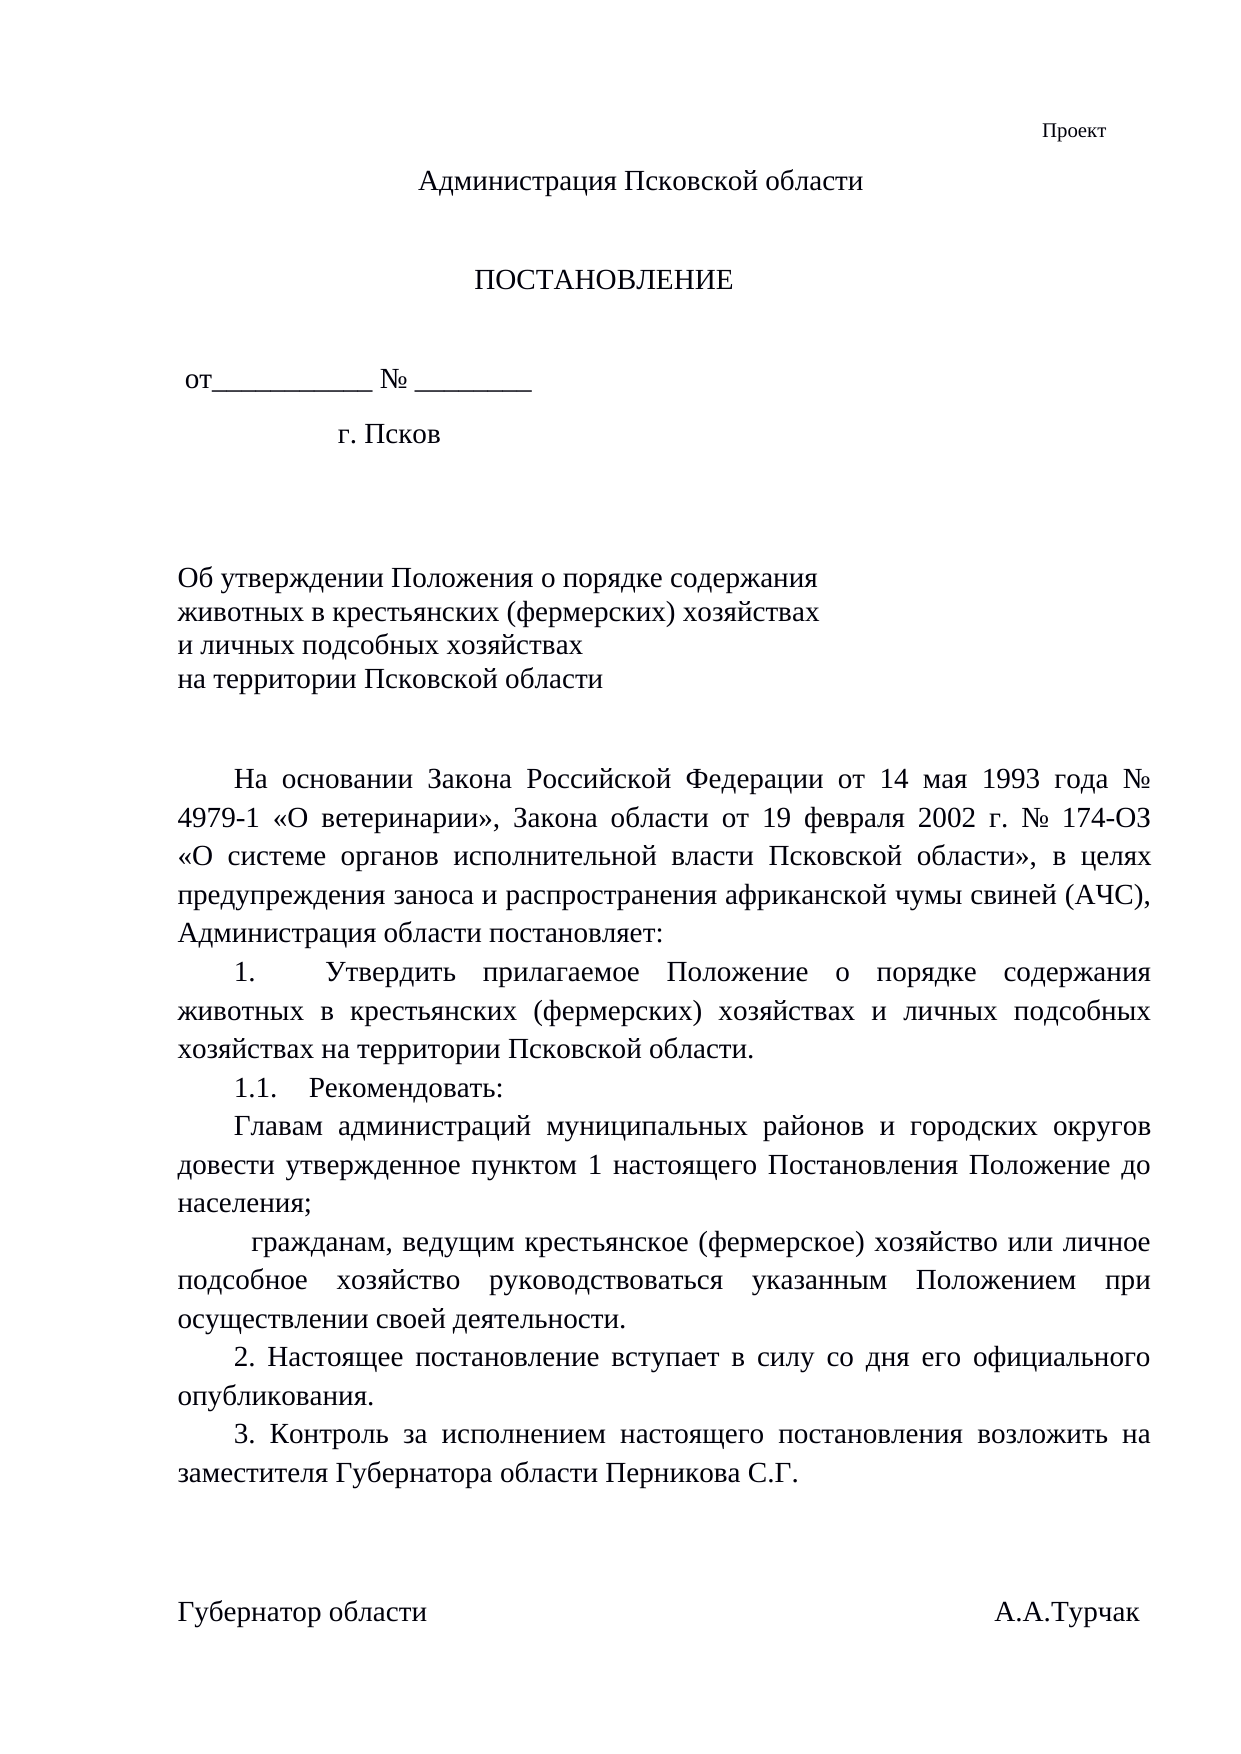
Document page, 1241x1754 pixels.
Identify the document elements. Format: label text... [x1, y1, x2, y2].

text Проект [177, 118, 1152, 142]
text 3. Контроль за исполнением настоящего постановления возложить на заместителя Губернатора области Перникова С.Г. [177, 1417, 1152, 1489]
text животных в крестьянских (фермерских) хозяйствах [177, 594, 1152, 627]
text Администрация Псковской области [177, 163, 1152, 197]
text г. Псков [177, 416, 1152, 449]
list Рекомендовать: [233, 1070, 1152, 1103]
list Губернатор области А.А.Турчак [177, 1594, 1152, 1628]
text 2. Настоящее постановление вступает в силу со дня его официального опубликования. [177, 1339, 1152, 1412]
text от___________ № ________ [177, 362, 1152, 395]
text и личных подсобных хозяйствах [177, 627, 1152, 661]
text на территории Псковской области [177, 661, 1152, 694]
text Об утверждении Положения о порядке содержания [177, 560, 1152, 594]
list Утвердить прилагаемое Положение о порядке содержания животных в крестьянских (фермерских) хозяйствах и личных подсобных хозяйствах на территории Псковской области. [177, 954, 1152, 1065]
text Главам администраций муниципальных районов и городских округов довести утвержденное пунктом 1 настоящего Постановления Положение до населения; [177, 1108, 1152, 1219]
text ПОСТАНОВЛЕНИЕ [177, 262, 1152, 296]
text На основании Закона Российской Федерации от 14 мая 1993 года № 4979-1 «О ветеринарии», Закона области от 19 февраля 2002 г. № 174-ОЗ «О системе органов исполнительной власти Псковской области», в целях предупреждения заноса и распространения африканской чумы свиней (АЧС), Администрация области постановляет: [177, 761, 1152, 949]
text гражданам, ведущим крестьянское (фермерское) хозяйство или личное подсобное хозяйство руководствоваться указанным Положением при осуществлении своей деятельности. [177, 1224, 1152, 1334]
